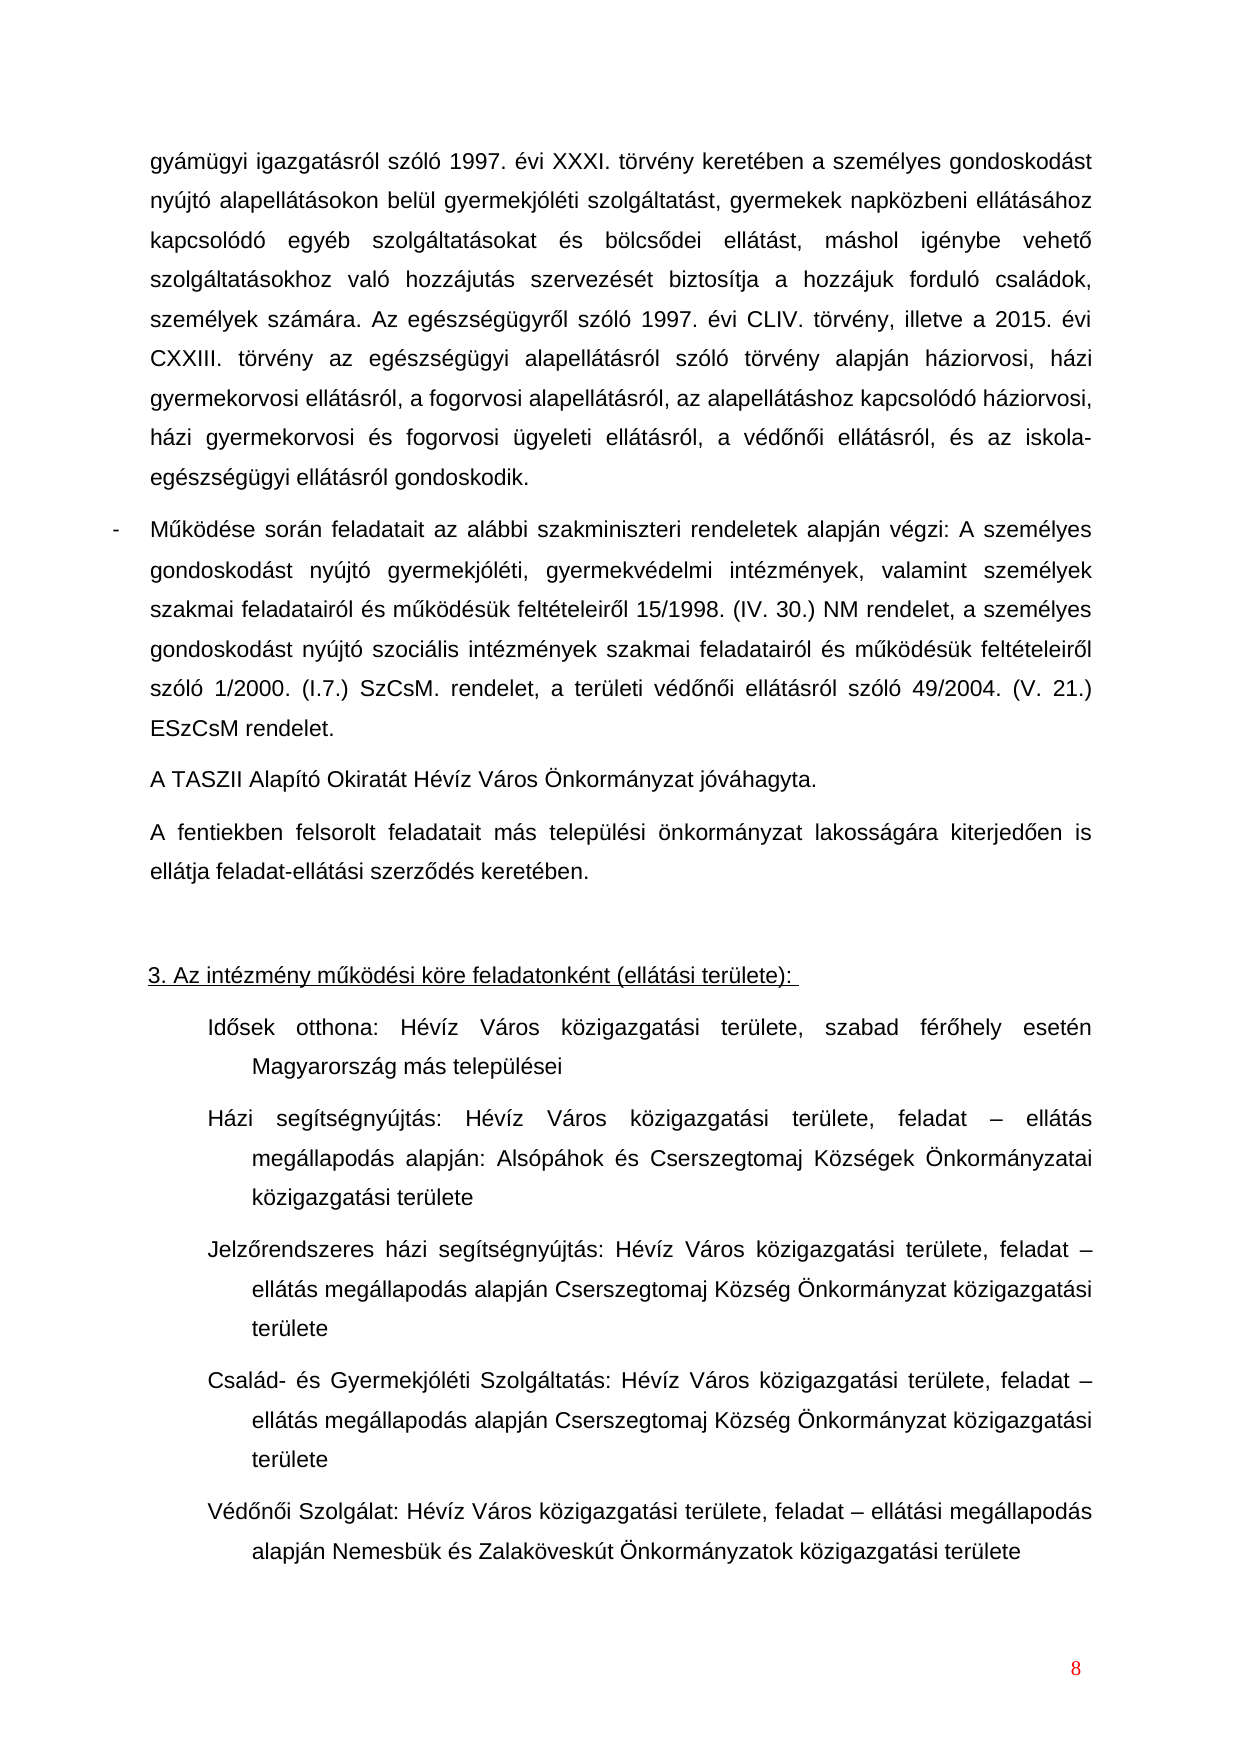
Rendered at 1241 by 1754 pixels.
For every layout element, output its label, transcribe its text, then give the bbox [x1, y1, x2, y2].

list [112, 148, 1093, 490]
text 3. Az intézmény működési köre feladatonként (ellátási területe): [148, 962, 1093, 988]
text Házi segítségnyújtás: Hévíz Város közigazgatási területe, feladat – ellátás megállapodás alapján: Alsópáhok és Cserszegtomaj Községek Önkormányzatai közigazgatási területe [207, 1105, 1093, 1211]
text Védőnői Szolgálat: Hévíz Város közigazgatási területe, feladat – ellátási megállapodás alapján Nemesbük és Zalaköveskút Önkormányzatok közigazgatási területe [207, 1498, 1093, 1564]
text A fentiekben felsorolt feladatait más települési önkormányzat lakosságára kiterjedően is ellátja feladat-ellátási szerződés keretében. [150, 818, 1093, 884]
text Idősek otthona: Hévíz Város közigazgatási területe, szabad férőhely esetén Magyarország más települései [207, 1014, 1093, 1080]
list Működése során feladatait az alábbi szakminiszteri rendeletek alapján végzi: A személyes gondoskodást nyújtó gyermekjóléti, gyermekvédelmi intézmények, valamint személyek szakmai feladatairól és működésük feltételeiről 15/1998. (IV. 30.) NM rendelet, a személyes gondoskodást nyújtó szociális intézmények szakmai feladatairól és működésük feltételeiről szóló 1/2000. (I.7.) SzCsM. rendelet, a területi védőnői ellátásról szóló 49/2004. (V. 21.) ESzCsM rendelet. [112, 515, 1093, 741]
text Jelzőrendszeres házi segítségnyújtás: Hévíz Város közigazgatási területe, feladat – ellátás megállapodás alapján Cserszegtomaj Község Önkormányzat közigazgatási területe [207, 1236, 1093, 1342]
text A TASZII Alapító Okiratát Hévíz Város Önkormányzat jóváhagyta. [150, 766, 1093, 793]
text Család- és Gyermekjóléti Szolgáltatás: Hévíz Város közigazgatási területe, feladat – ellátás megállapodás alapján Cserszegtomaj Község Önkormányzat közigazgatási területe [207, 1367, 1093, 1472]
